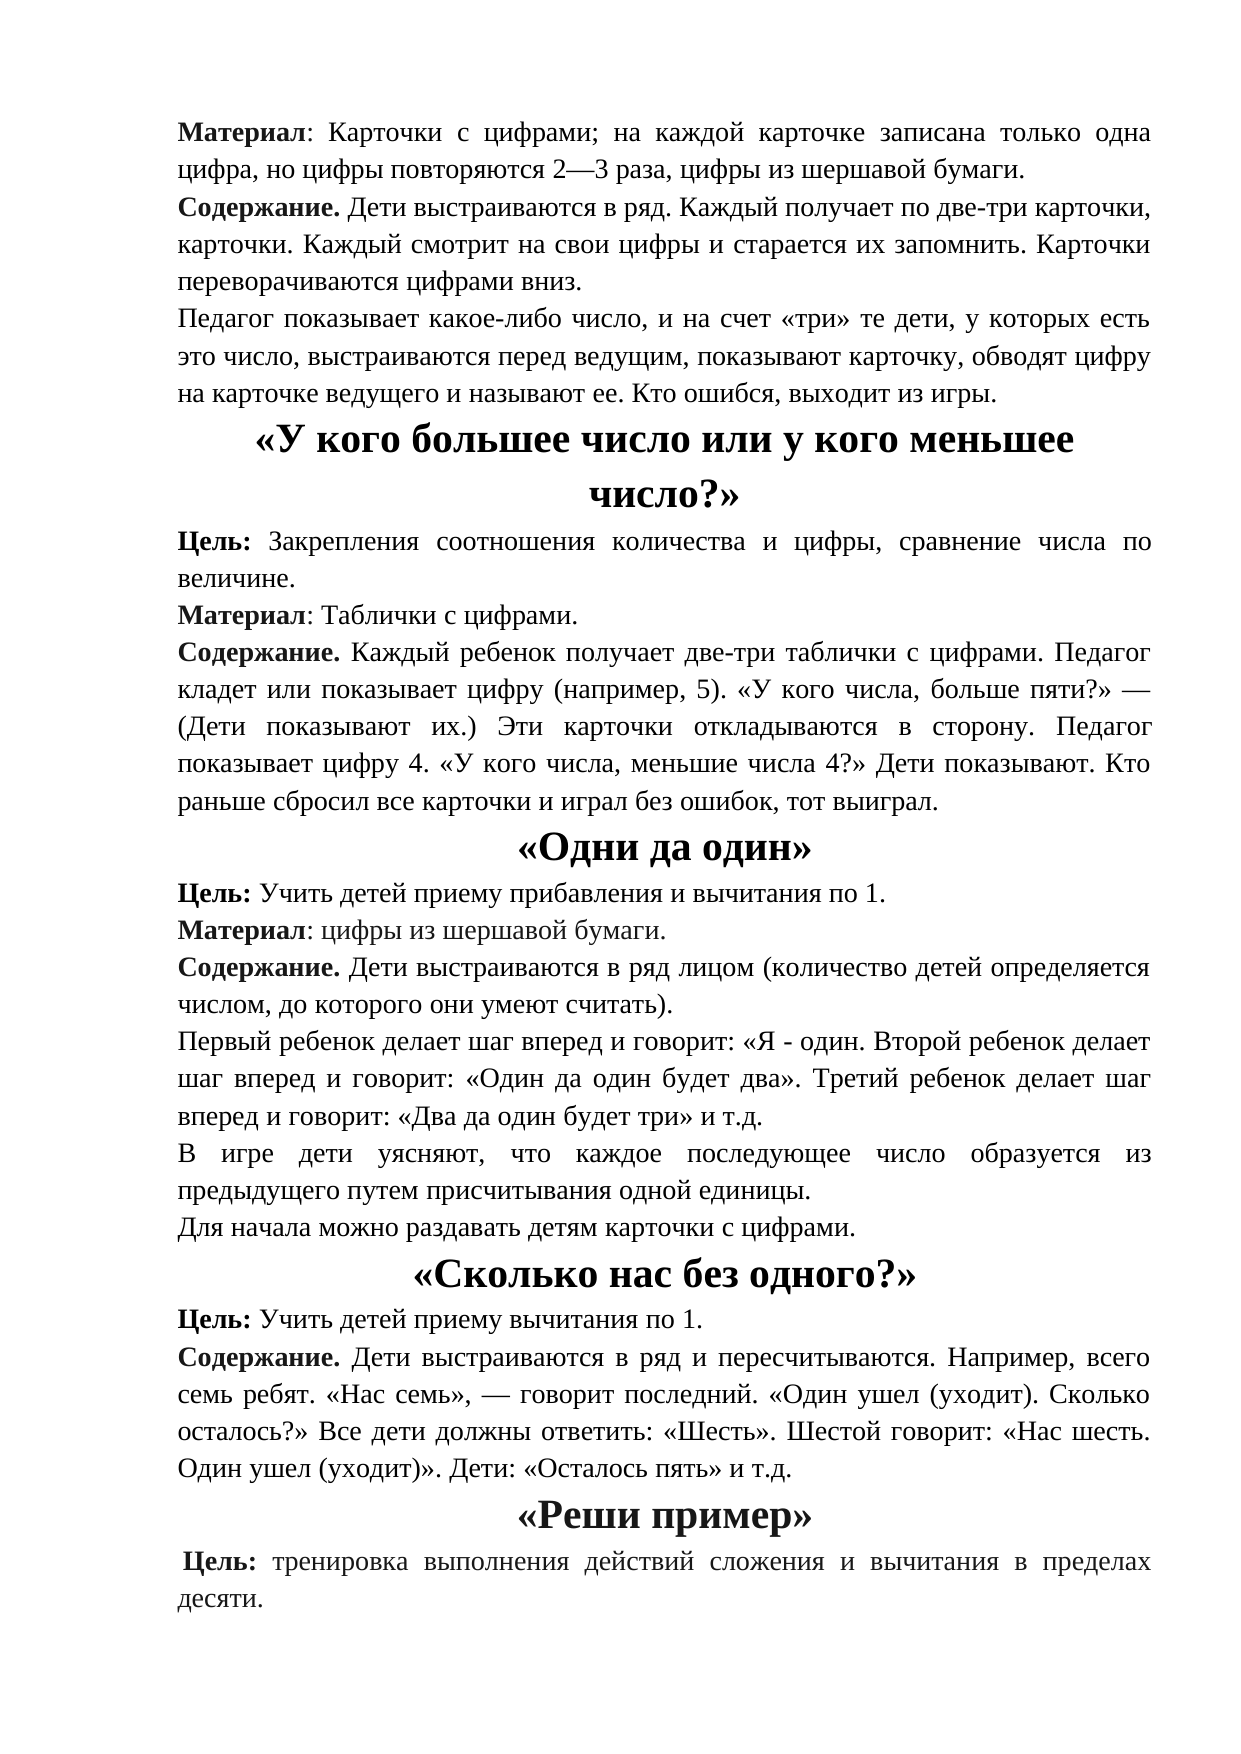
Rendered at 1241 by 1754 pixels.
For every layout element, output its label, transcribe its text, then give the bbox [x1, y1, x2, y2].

text Цель: Закрепления соотношения количества и цифры, сравнение числа по величине. [177, 524, 1152, 593]
text Первый ребенок делает шаг вперед и говорит: «Я - один. Второй ребенок делает шаг вперед и говорит: «Один да один будет два». Третий ребенок делает шаг вперед и говорит: «Два да один будет три» и т.д. [177, 1024, 1152, 1131]
text В игре дети уясняют, что каждое последующее число образуется из предыдущего путем присчитывания одной единицы. [177, 1136, 1152, 1205]
subtitle «У кого большее число или у кого меньшее число?» [198, 414, 1131, 517]
text Содержание. Дети выстраиваются в ряд лицом (количество детей определяется числом, до которого они умеют считать). [177, 951, 1152, 1019]
subtitle «Одни да один» [198, 822, 1131, 869]
text Цель: тренировка выполнения действий сложения и вычитания в пределах десяти. [177, 1544, 1152, 1613]
text Педагог показывает какое-либо число, и на счет «три» те дети, у которых есть это число, выстраиваются перед ведущим, показывают карточку, обводят цифру на карточке ведущего и называют ее. Кто ошибся, выходит из игры. [177, 301, 1152, 408]
subtitle «Сколько нас без одного?» [198, 1248, 1131, 1296]
text Содержание. Дети выстраиваются в ряд. Каждый получает по две-три карточки, карточки. Каждый смотрит на свои цифры и старается их запомнить. Карточки переворачиваются цифрами вниз. [177, 190, 1152, 297]
text Материал: цифры из шершавой бумаги. [177, 913, 1182, 946]
text Материал: Таблички с цифрами. [177, 598, 1182, 631]
text Содержание. Каждый ребенок получает две-три таблички с цифрами. Педагог кладет или показывает цифру (например, 5). «У кого числа, больше пяти?» — (Дети показывают их.) Эти карточки откладываются в сторону. Педагог показывает цифру 4. «У кого числа, меньшие числа 4?» Дети показывают. Кто раньше сбросил все карточки и играл без ошибок, тот выиграл. [177, 635, 1152, 816]
subtitle «Реши пример» [198, 1489, 1131, 1537]
text Цель: Учить детей приему вычитания по 1. [177, 1302, 1182, 1335]
text Цель: Учить детей приему прибавления и вычитания по 1. [177, 876, 1182, 908]
text Материал: Карточки с цифрами; на каждой карточке записана только одна цифра, но цифры повторяются 2—3 раза, цифры из шершавой бумаги. [177, 115, 1152, 185]
text Содержание. Дети выстраиваются в ряд и пересчитываются. Например, всего семь ребят. «Нас семь», — говорит последний. «Один ушел (уходит). Сколько осталось?» Все дети должны ответить: «Шесть». Шестой говорит: «Нас шесть. Один ушел (уходит)». Дети: «Осталось пять» и т.д. [177, 1340, 1152, 1484]
text Для начала можно раздавать детям карточки с цифрами. [177, 1210, 1182, 1243]
